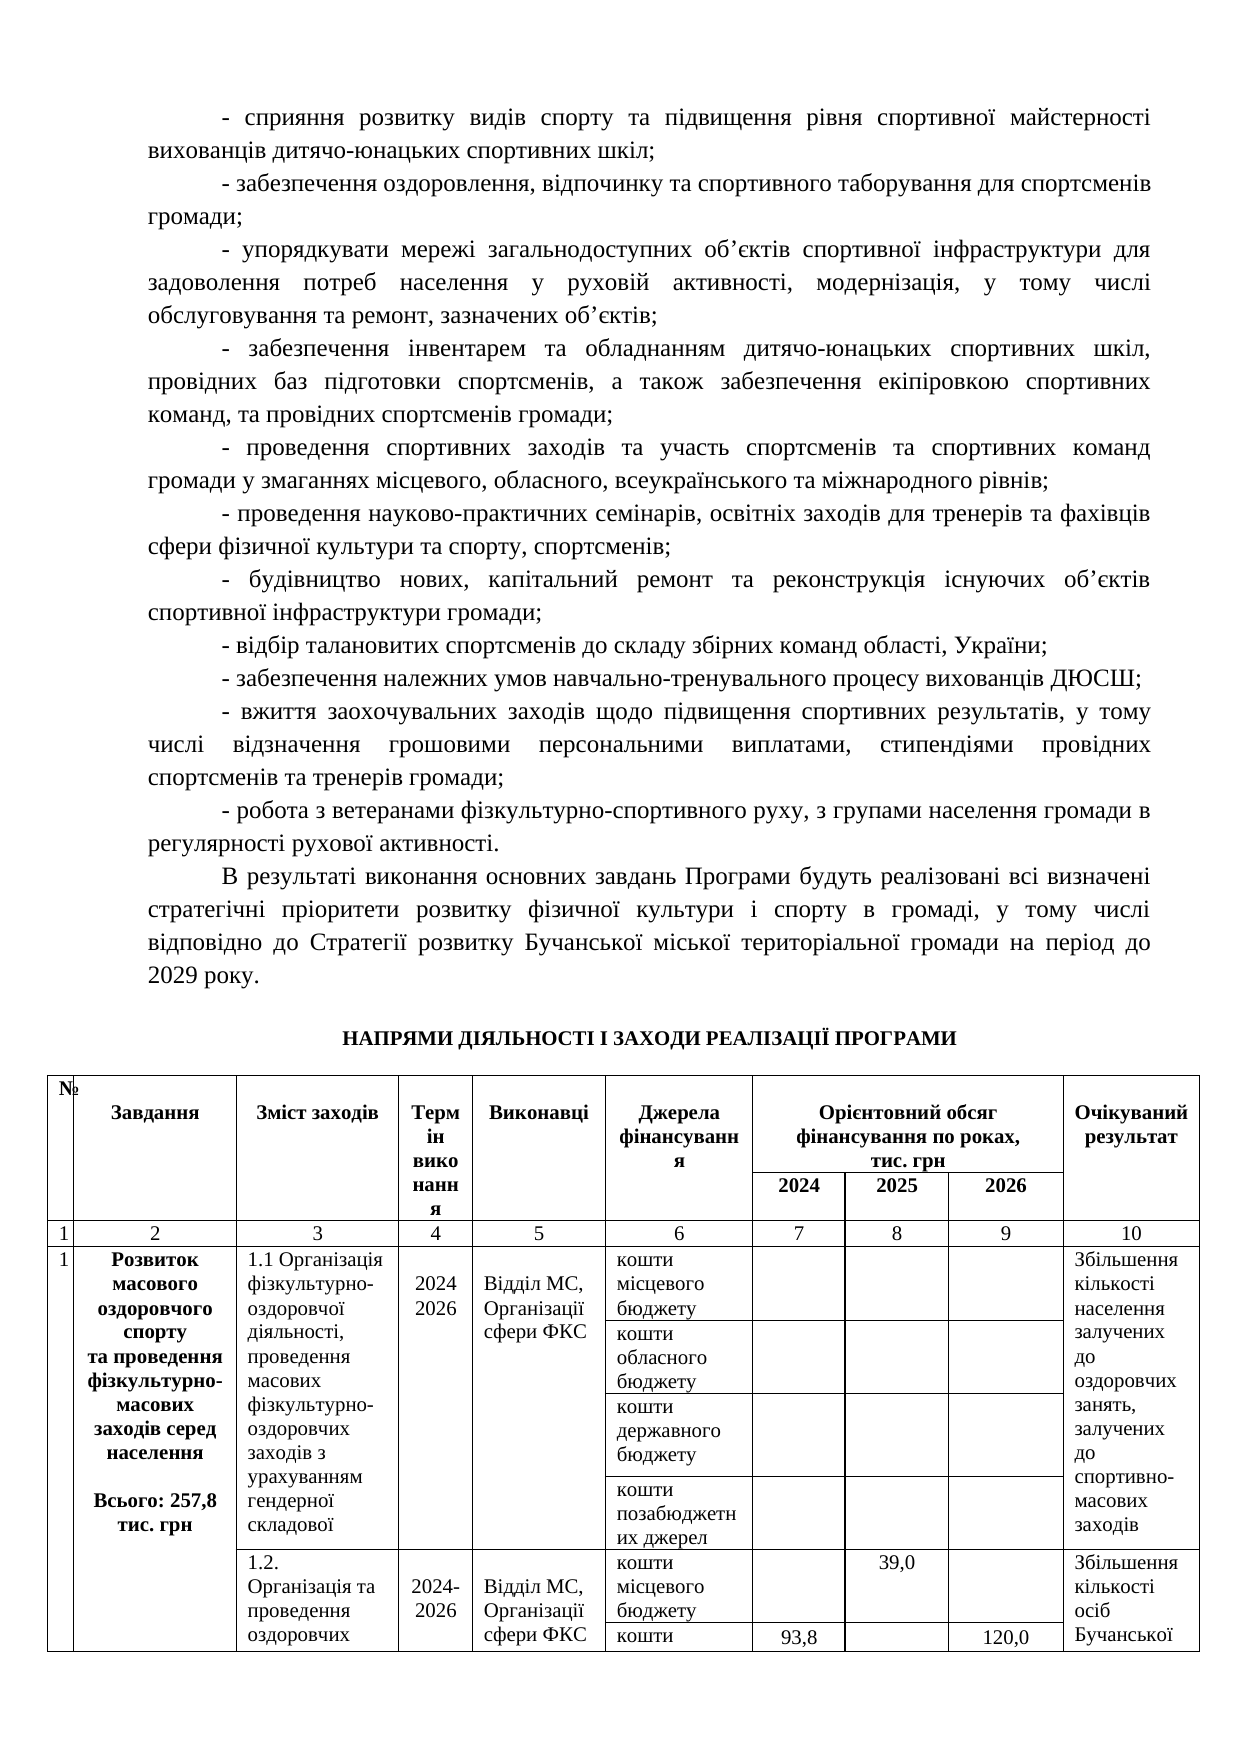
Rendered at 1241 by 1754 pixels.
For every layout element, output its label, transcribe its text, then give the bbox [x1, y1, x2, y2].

text - проведення спортивних заходів та участь спортсменів та спортивних команд громади у змаганнях місцевого, обласного, всеукраїнського та міжнародного рівнів; [148, 432, 1152, 494]
table_cell 2026 [949, 1173, 1063, 1220]
table_cell [753, 1477, 844, 1549]
table_cell 20242026 [399, 1247, 472, 1549]
text - вжиття заохочувальних заходів щодо підвищення спортивних результатів, у тому числі відзначення грошовими персональними виплатами, стипендіями провідних спортсменів та тренерів громади; [148, 696, 1152, 791]
text В результаті виконання основних завдань Програми будуть реалізовані всі визначені стратегічні пріоритети розвитку фізичної культури і спорту в громаді, у тому числі відповідно до Стратегії розвитку Бучанської міської територіальної громади на період до 2029 року. [148, 861, 1152, 989]
text - упорядкувати мережі загальнодоступних об’єктів спортивної інфраструктури для задоволення потреб населення у руховій активності, модернізація, у тому числі обслуговування та ремонт, зазначених об’єктів; [148, 234, 1152, 329]
table_cell 9 [949, 1221, 1063, 1246]
table_cell 1.2. Організація та проведення оздоровчих занять за програмою «Активні парки-локації здорової України» у місцях масового відпочинку [237, 1550, 398, 1651]
table_cell Відділ МС, Організації сфери ФКС [473, 1550, 605, 1651]
table_cell Збільшення кількості осіб Бучанської громади літнього віку, які займатимуться руховою активністю, покращуючи здоров’я та загальний фізичний стан [1064, 1550, 1199, 1651]
text - забезпечення оздоровлення, відпочинку та спортивного таборування для спортсменів громади; [148, 168, 1152, 229]
table_cell Відділ МС, Організації сфери ФКС [473, 1247, 605, 1549]
text - забезпечення інвентарем та обладнанням дитячо-юнацьких спортивних шкіл, провідних баз підготовки спортсменів, а також забезпечення екіпіровкою спортивних команд, та провідних спортсменів громади; [148, 333, 1152, 428]
table_cell [753, 1321, 844, 1393]
table_cell 93,8 [753, 1623, 844, 1651]
table_cell 120,0 [949, 1623, 1063, 1651]
table_cell Розвиток масового оздоровчого спорту та проведення фізкультурно-масових заходів серед населення Всього: 257,8 тис. грн [74, 1247, 236, 1651]
text - сприяння розвитку видів спорту та підвищення рівня спортивної майстерності вихованців дитячо-юнацьких спортивних шкіл; [148, 102, 1152, 163]
table_cell 39,0 [846, 1550, 948, 1622]
table_cell кошти місцевого бюджету [606, 1550, 752, 1622]
table_header Завдання [74, 1076, 236, 1220]
table_cell [949, 1477, 1063, 1549]
text - забезпечення належних умов навчально-тренувального процесу вихованців ДЮСШ; [148, 663, 1152, 692]
text - будівництво нових, капітальний ремонт та реконструкція існуючих об’єктів спортивної інфраструктури громади; [148, 564, 1152, 626]
table_cell 8 [846, 1221, 948, 1246]
table_header Очікуваний результат [1064, 1076, 1199, 1220]
table_cell 2024 [753, 1173, 844, 1220]
table_header № [48, 1076, 73, 1220]
table_cell кошти місцевого бюджету [606, 1247, 752, 1319]
table_cell кошти позабюджетних джерел [606, 1477, 752, 1549]
text - відбір талановитих спортсменів до складу збірних команд області, України; [148, 630, 1152, 659]
table_cell 1.1 Організація фізкультурно-оздоровчої діяльності, проведення масових фізкультурно-оздоровчих заходів з урахуванням гендерної складової [237, 1247, 398, 1549]
table_header Термін виконання [399, 1076, 472, 1220]
table_cell [949, 1321, 1063, 1393]
table_cell 2 [74, 1221, 236, 1246]
table_cell 7 [753, 1221, 844, 1246]
table_header Джерела фінансування [606, 1076, 752, 1220]
table_cell [753, 1394, 844, 1476]
table_cell 3 [237, 1221, 398, 1246]
table_cell кошти державного бюджету [606, 1394, 752, 1476]
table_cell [606, 1623, 752, 1651]
table_cell [846, 1394, 948, 1476]
table_cell [846, 1477, 948, 1549]
table_cell 2024-2026 [399, 1550, 472, 1651]
table_cell [846, 1623, 948, 1651]
table_cell 1 [48, 1221, 73, 1246]
table_cell 1 [48, 1247, 73, 1651]
table_cell 10 [1064, 1221, 1199, 1246]
text НАПРЯМИ ДІЯЛЬНОСТІ І ЗАХОДИ РЕАЛІЗАЦІЇ ПРОГРАМИ [148, 1026, 1152, 1050]
table_header Орієнтовний обсяг фінансування по роках, тис. грн [753, 1076, 1063, 1172]
table_cell кошти обласного бюджету [606, 1321, 752, 1393]
table_cell 5 [473, 1221, 605, 1246]
text - робота з ветеранами фізкультурно-спортивного руху, з групами населення громади в регулярності рухової активності. [148, 795, 1152, 857]
text - проведення науково-практичних семінарів, освітніх заходів для тренерів та фахівців сфери фізичної культури та спорту, спортсменів; [148, 498, 1152, 560]
table_cell [846, 1321, 948, 1393]
table_cell Збільшення кількості населення залучених до оздоровчих занять, залучених до спортивно-масових заходів [1064, 1247, 1199, 1549]
table_cell [846, 1247, 948, 1319]
table_cell 2025 [846, 1173, 948, 1220]
table_cell 6 [606, 1221, 752, 1246]
table_cell [949, 1394, 1063, 1476]
table_cell [949, 1550, 1063, 1622]
table_cell [753, 1550, 844, 1622]
table_cell [949, 1247, 1063, 1319]
table_header Зміст заходів [237, 1076, 398, 1220]
table_cell [753, 1247, 844, 1319]
table_cell 4 [399, 1221, 472, 1246]
table_header Виконавці [473, 1076, 605, 1220]
